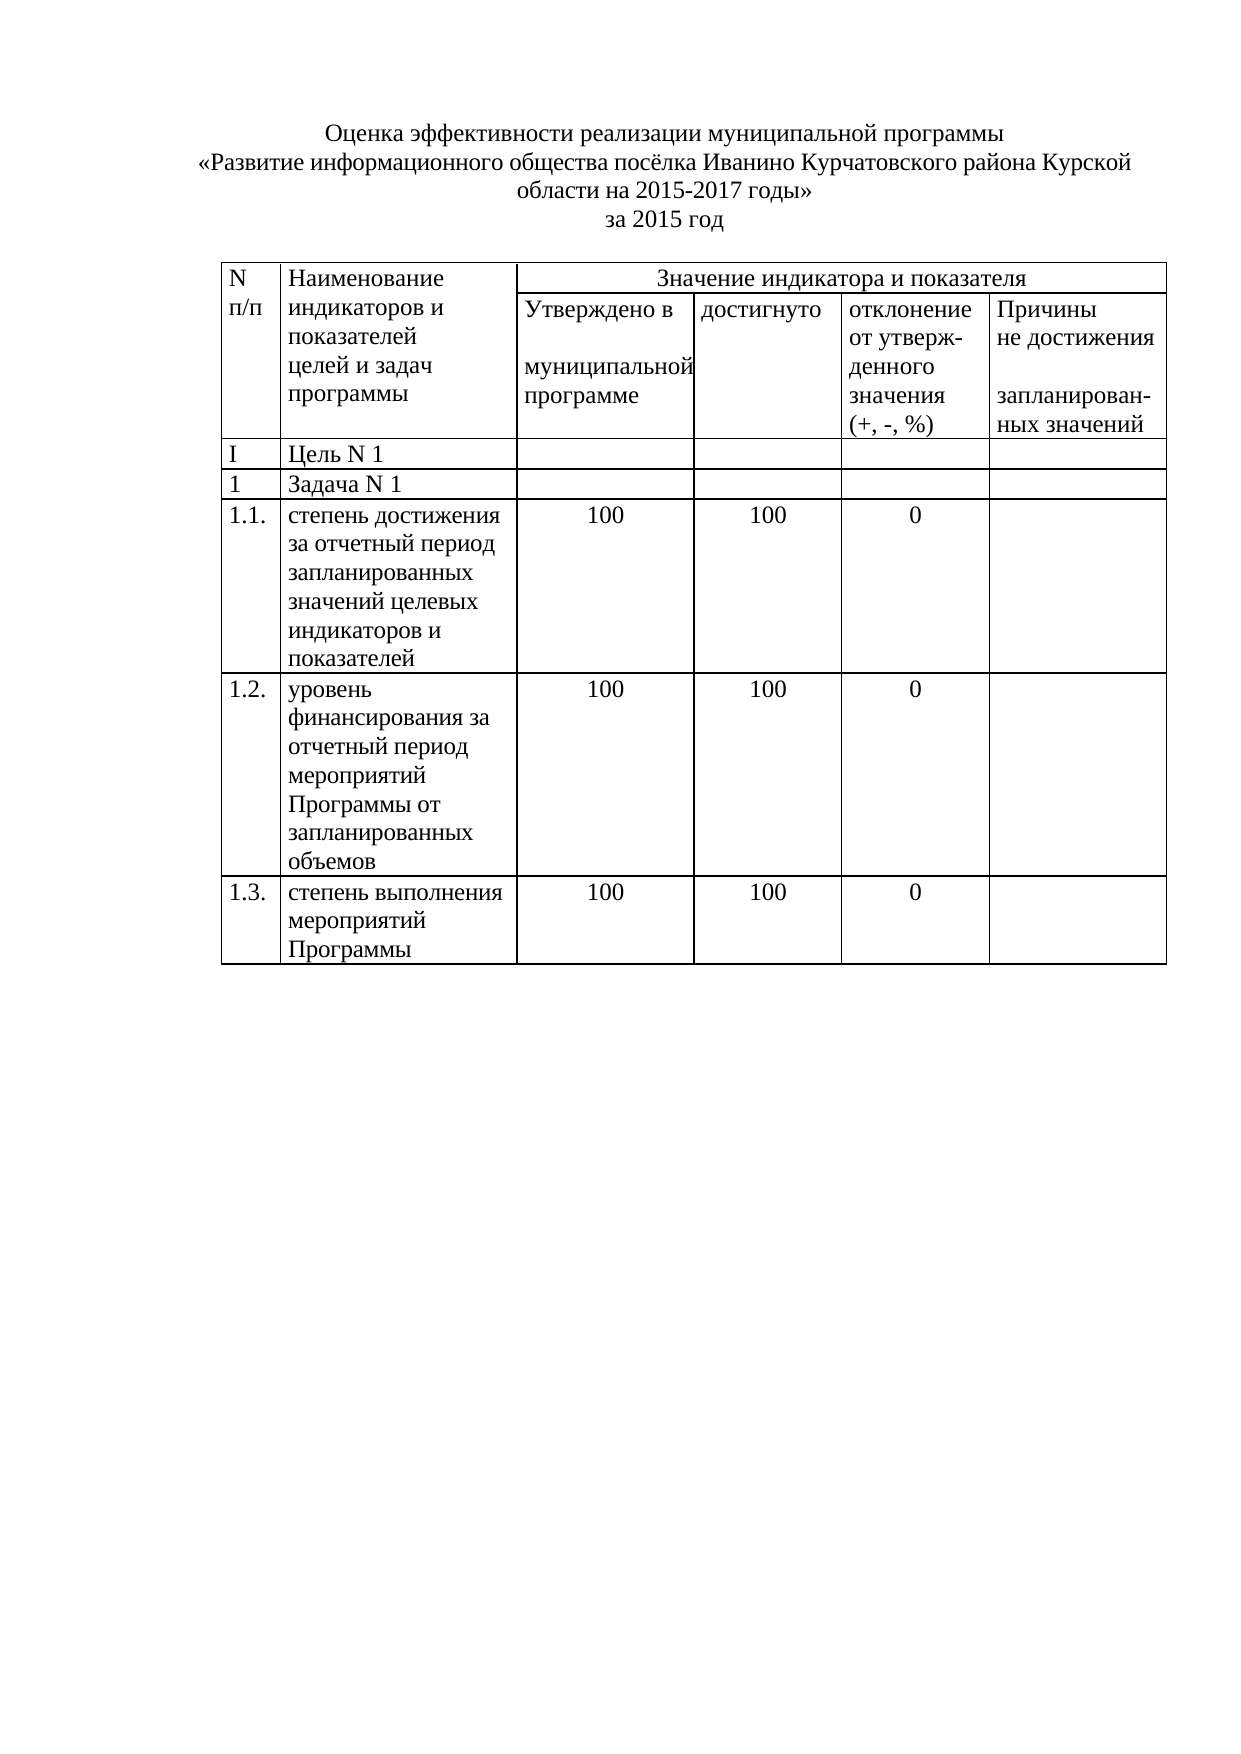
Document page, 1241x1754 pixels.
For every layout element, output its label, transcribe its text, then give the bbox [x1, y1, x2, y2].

table_header N п/п [222, 263, 280, 437]
table_cell [695, 470, 841, 498]
table_cell Причины не достижения запланирован-ных значений [990, 294, 1166, 437]
table_cell 100 [518, 674, 693, 875]
text «Развитие информационного общества посёлка Иванино Курчатовского района Курской области на 2015-2017 годы» [177, 147, 1152, 204]
table_cell 100 [518, 877, 693, 963]
table_cell 100 [695, 877, 841, 963]
table_cell Цель N 1 [281, 439, 516, 468]
table_cell Утверждено в муниципальной программе [518, 294, 693, 437]
table_cell 1 [222, 470, 280, 498]
table_cell 1.2. [222, 674, 280, 875]
table_cell 0 [842, 500, 989, 672]
table_cell [990, 500, 1166, 672]
text Оценка эффективности реализации муниципальной программы [177, 118, 1152, 147]
table_cell Задача N 1 [281, 470, 516, 498]
table_cell 100 [695, 500, 841, 672]
table_cell [990, 877, 1166, 963]
table_cell [695, 439, 841, 468]
table_cell [990, 439, 1166, 468]
table_cell I [222, 439, 280, 468]
table_cell 1.1. [222, 500, 280, 672]
table_cell 100 [695, 674, 841, 875]
table_cell [842, 470, 989, 498]
table_cell [518, 439, 693, 468]
table_cell 0 [842, 674, 989, 875]
table_cell [990, 470, 1166, 498]
table_cell отклонение от утверж-денного значения (+, -, %) [842, 294, 989, 437]
table_cell степень выполнения мероприятий Программы [281, 877, 516, 963]
table_header Значение индикатора и показателя [518, 263, 1166, 292]
table_cell [842, 439, 989, 468]
table_cell 0 [842, 877, 989, 963]
text за 2015 год [177, 204, 1152, 233]
table_cell 1.3. [222, 877, 280, 963]
table_cell 100 [518, 500, 693, 672]
table_cell достигнуто [695, 294, 841, 437]
table_cell уровень финансирования за отчетный период мероприятий Программы от запланированных объемов [281, 674, 516, 875]
table_cell [518, 470, 693, 498]
table_header Наименование индикаторов и показателей целей и задач программы [281, 263, 517, 437]
table_cell степень достижения за отчетный период запланированных значений целевых индикаторов и показателей [281, 500, 516, 672]
table_cell [990, 674, 1166, 875]
